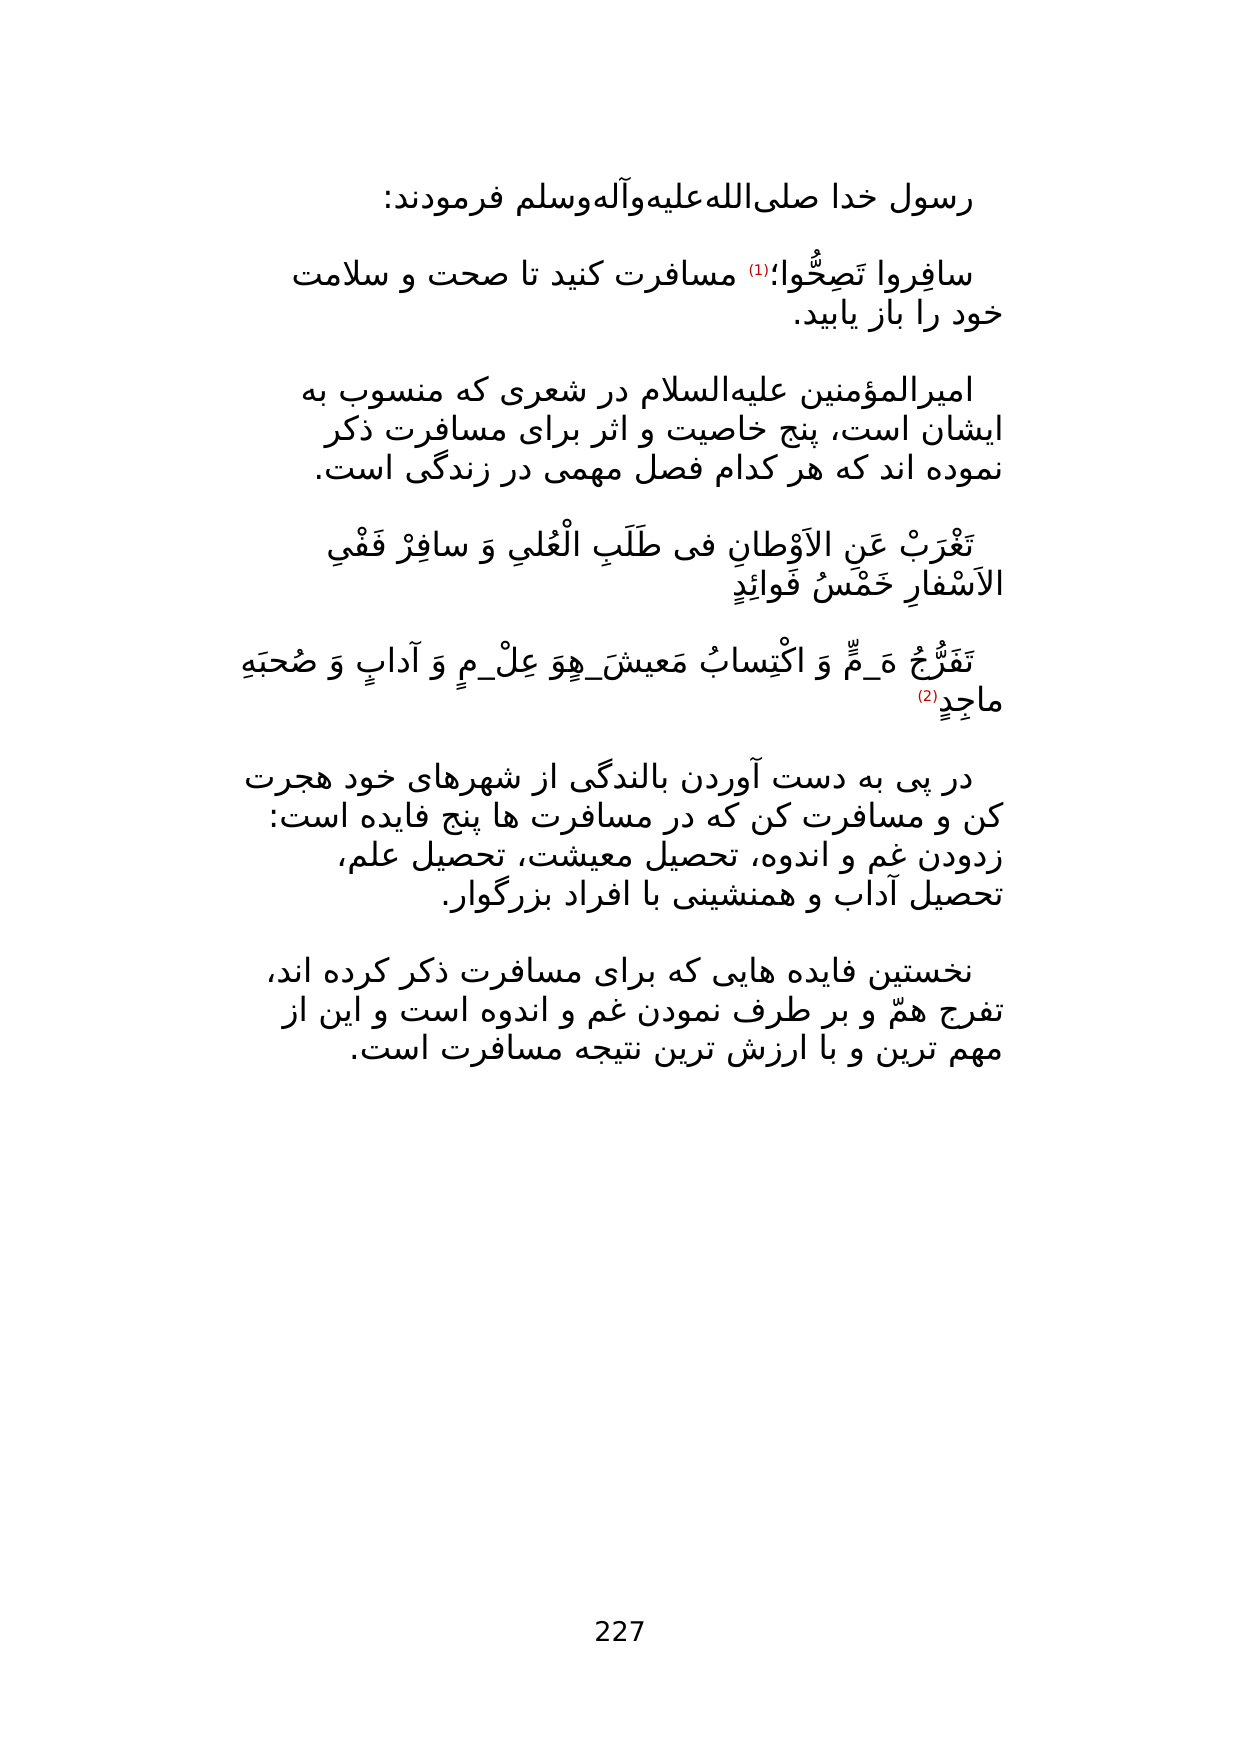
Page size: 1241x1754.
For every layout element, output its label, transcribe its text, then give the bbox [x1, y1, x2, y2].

text در پی به دست آوردن بالندگی از شهرهای خود هجرت کن و مسافرت کن که در مسافرت ها پنج فایده است: زدودن غم و اندوه، تحصیل معیشت، تحصیل علم، تحصیل آداب و همنشینی با افراد بزرگوار. [236, 757, 1004, 913]
text تَفَرُّجُ هَ_مٍّ وَ اکْتِسابُ مَعیشَ_هٍوَ عِلْ_مٍ وَ آدابٍ وَ صُحبَهِ ماجِدٍ(2) [236, 641, 1004, 719]
text امیرالمؤمنین عليه‌السلام در شعری که منسوب به ایشان است، پنج خاصیت و اثر برای مسافرت ذکر نموده اند که هر کدام فصل مهمی در زندگی است. [236, 370, 1004, 487]
text رسول خدا صلى‌الله‌عليه‌وآله‌وسلم فرمودند: [236, 177, 1004, 216]
text سافِروا تَصِحُّوا؛(1) مسافرت کنید تا صحت و سلامت خود را باز یابید. [236, 254, 1004, 332]
text نخستین فایده هایی که برای مسافرت ذکر کرده اند، تفرج همّ و بر طرف نمودن غم و اندوه است و این از مهم ترین و با ارزش ترین نتیجه مسافرت است. [236, 951, 1004, 1068]
text تَغْرَبْ عَنِ الاَوْطانِ فی طَلَبِ الْعُلیِ وَ سافِرْ فَفْیِ الاَسْفارِ خَمْسُ فَوائِدٍ [236, 525, 1004, 603]
